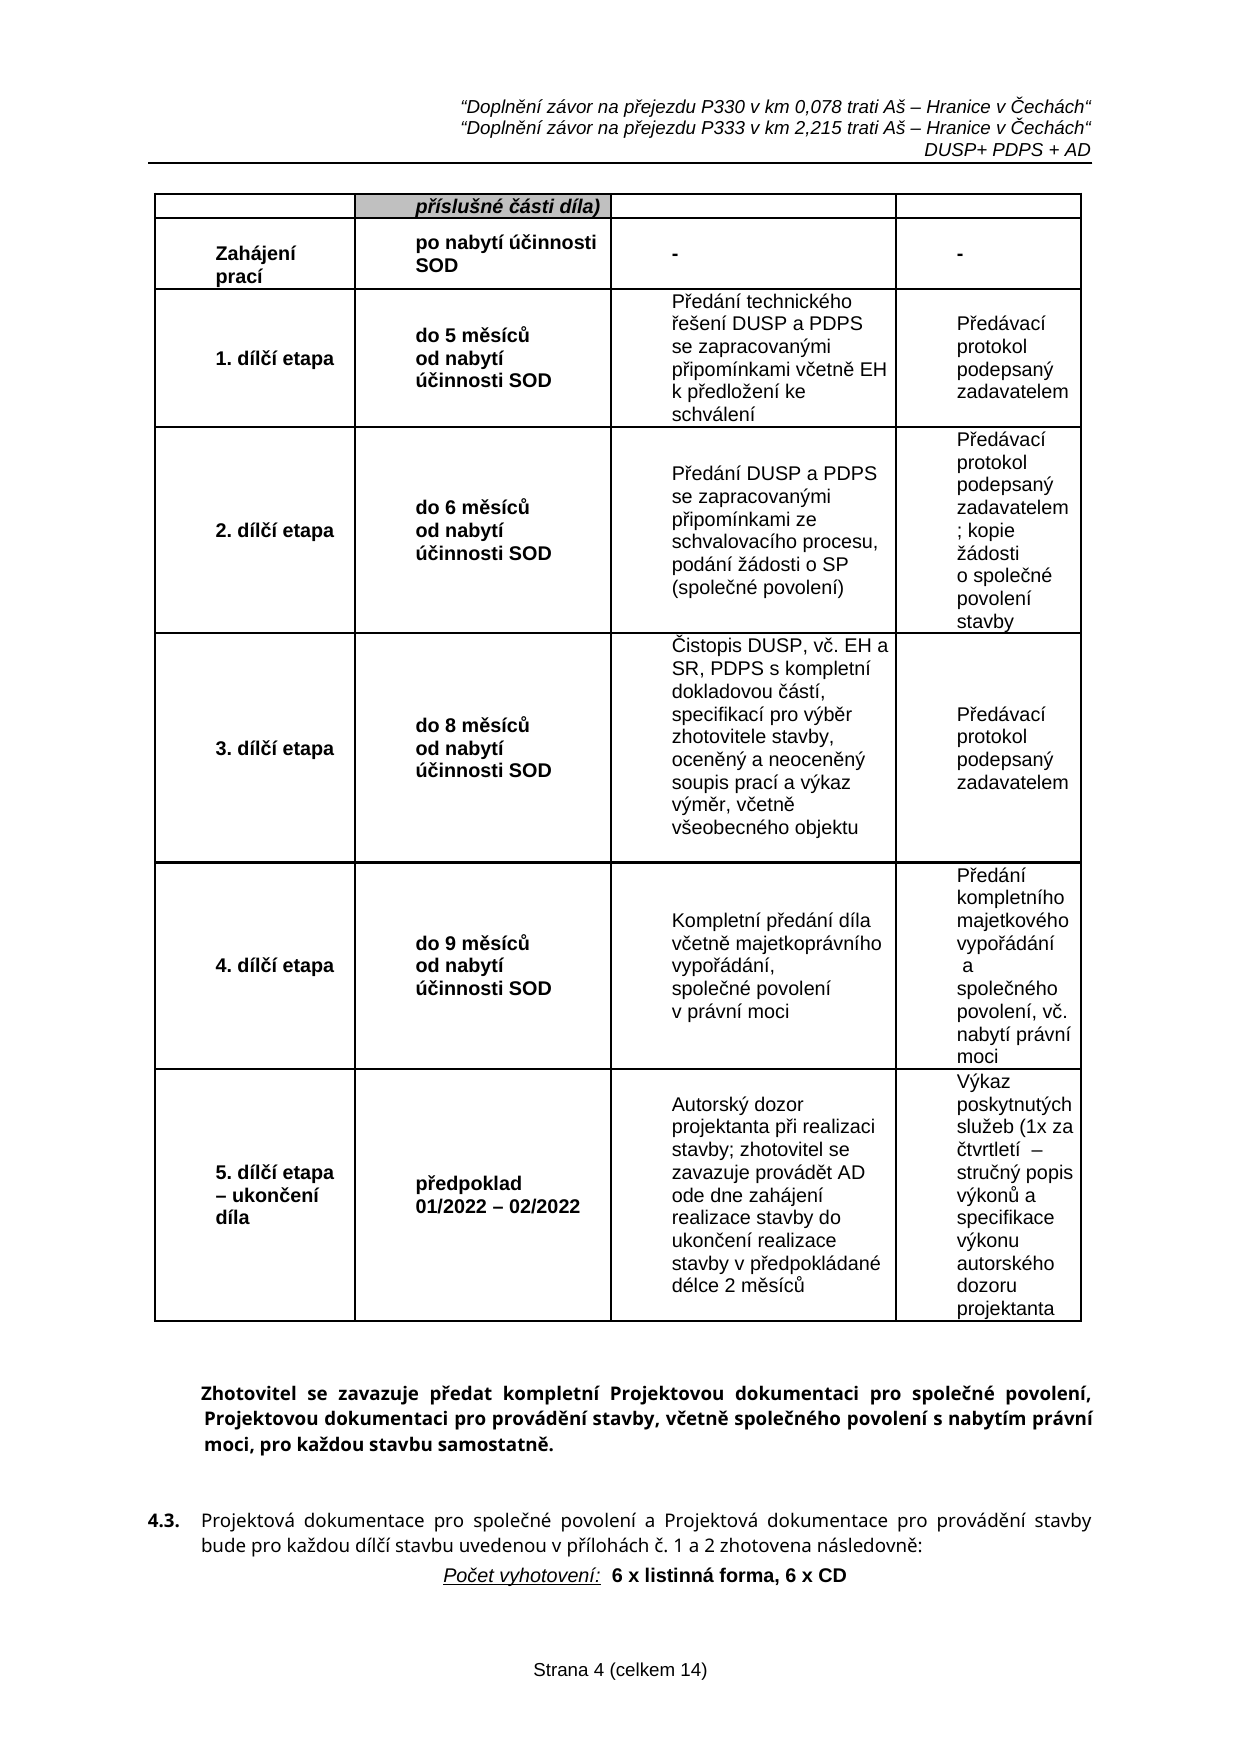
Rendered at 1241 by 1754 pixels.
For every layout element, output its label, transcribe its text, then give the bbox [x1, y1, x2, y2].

table_cell Předávací protokol podepsaný zadavatelem; kopie žádosti o společné povolení stavby [897, 428, 1080, 632]
table_cell Předávací protokol podepsaný zadavatelem [897, 634, 1080, 861]
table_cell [356, 195, 610, 217]
table_cell - [612, 219, 895, 287]
list Projektová dokumentace pro společné povolení a Projektová dokumentace pro provádění stavby bude pro každou dílčí stavbu uvedenou v přílohách č. 1 a 2 zhotovena následovně: [148, 1507, 1092, 1558]
table_cell 2. dílčí etapa [156, 428, 354, 632]
table_cell do 8 měsíců od nabytí účinnosti SOD [356, 634, 610, 861]
table_cell - [897, 219, 1080, 287]
table_cell Předání technického řešení DUSP a PDPS se zapracovanými připomínkami včetně EH k předložení ke schválení [612, 290, 895, 426]
table_cell do 6 měsíců od nabytí účinnosti SOD [356, 428, 610, 632]
table_cell 3. dílčí etapa [156, 634, 354, 861]
table_cell Výkaz poskytnutých služeb (1x za čtvrtletí – stručný popis výkonů a specifikace výkonu autorského dozoru projektanta [897, 1070, 1080, 1320]
table_cell Čistopis DUSP, vč. EH a SR, PDPS s kompletní dokladovou částí, specifikací pro výběr zhotovitele stavby, oceněný a neoceněný soupis prací a výkaz výměr, včetně všeobecného objektu [612, 634, 895, 861]
text Zhotovitel se zavazuje předat kompletní Projektovou dokumentaci pro společné povolení, Projektovou dokumentaci pro provádění stavby, včetně společného povolení s nabytím právní moci, pro každou stavbu samostatně. [201, 1380, 1092, 1456]
table_cell Kompletní předání díla včetně majetkoprávního vypořádání, společné povolení v právní moci [612, 864, 895, 1068]
table_cell do 5 měsíců od nabytí účinnosti SOD [356, 290, 610, 426]
table_cell do 9 měsíců od nabytí účinnosti SOD [356, 864, 610, 1068]
table_cell 1. dílčí etapa [156, 290, 354, 426]
table_cell 5. dílčí etapa – ukončení díla [156, 1070, 354, 1320]
table_cell Předání DUSP a PDPS se zapracovanými připomínkami ze schvalovacího procesu, podání žádosti o SP (společné povolení) [612, 428, 895, 632]
table_cell Předání kompletního majetkového vypořádání a společného povolení, vč. nabytí právní moci [897, 864, 1080, 1068]
table_cell Autorský dozor projektanta při realizaci stavby; zhotovitel se zavazuje provádět AD ode dne zahájení realizace stavby do ukončení realizace stavby v předpokládané délce 2 měsíců [612, 1070, 895, 1320]
table_cell Zahájení prací [156, 219, 354, 287]
table_cell po nabytí účinnosti SOD [356, 219, 610, 287]
table_cell předpoklad 01/2022 – 02/2022 [356, 1070, 610, 1320]
table_cell Předávací protokol podepsaný zadavatelem [897, 290, 1080, 426]
list Počet vyhotovení: 6 x listinná forma, 6 x CD [422, 1564, 1092, 1587]
table_cell 4. dílčí etapa [156, 864, 354, 1068]
